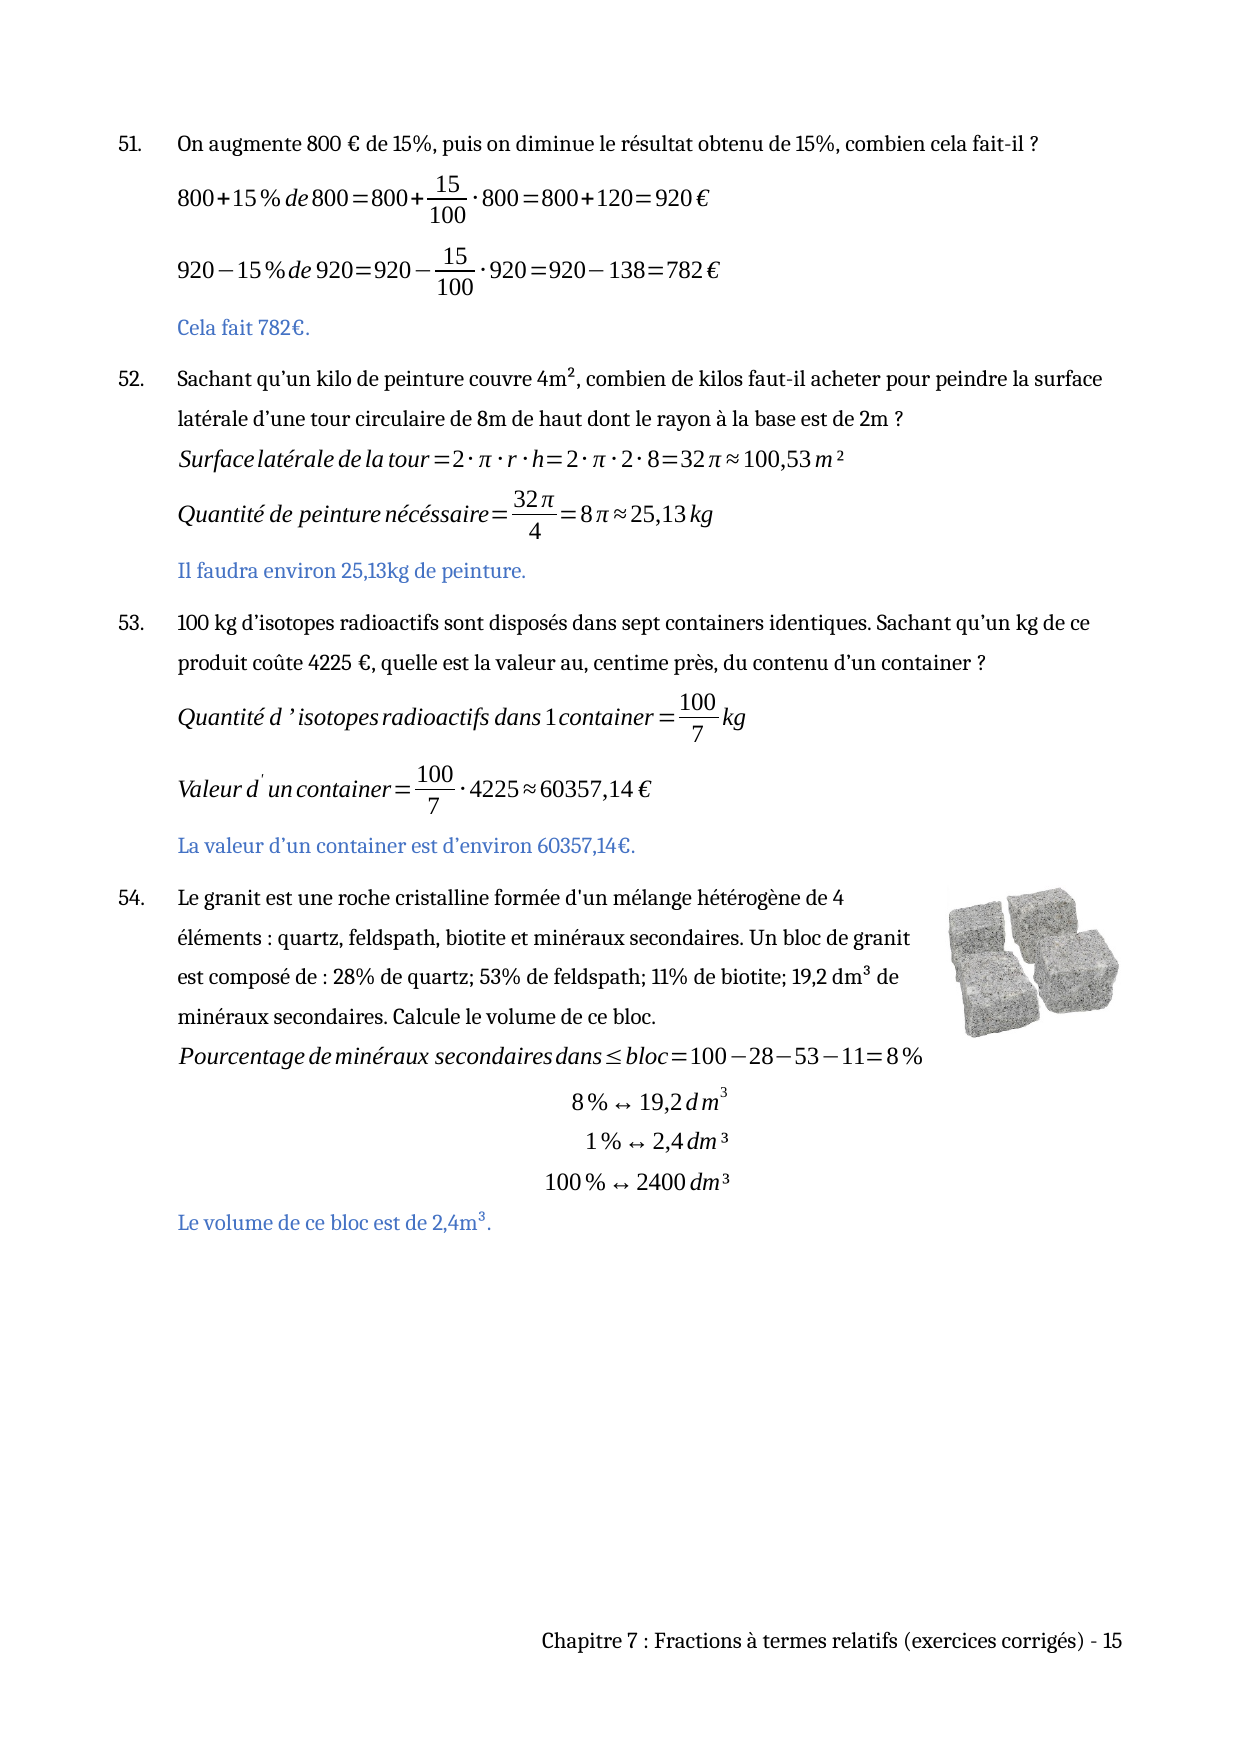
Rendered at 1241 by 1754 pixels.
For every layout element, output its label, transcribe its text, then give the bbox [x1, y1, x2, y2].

list Sachant qu’un kilo de peinture couvre 4m², combien de kilos faut-il acheter pour peindre la surface latérale d’une tour circulaire de 8m de haut dont le rayon à la base est de 2m ? [118, 366, 1122, 432]
list Le granit est une roche cristalline formée d'un mélange hétérogène de 4 éléments : quartz, feldspath, biotite et minéraux secondaires. Un bloc de granit est composé de : 28% de quartz; 53% de feldspath; 11% de biotite; 19,2 dm³ de minéraux secondaires. Calcule le volume de ce bloc. [118, 885, 945, 1030]
picture [945, 885, 1122, 1042]
text Le volume de ce bloc est de 2,4m³. [177, 1209, 1122, 1236]
text La valeur d’un container est d’environ 60357,14€. [177, 833, 1122, 859]
text Cela fait 782€. [177, 314, 1122, 341]
text Il faudra environ 25,13kg de peinture. [177, 558, 1122, 584]
list d’isotopes radioactifs sont disposés dans sept containers identiques. Sachant qu’un kg de ce produit coûte 4225 €, quelle est la valeur au, centime près, du contenu d’un container ? [118, 610, 1122, 676]
list On augmente 800 € de 15%, puis on diminue le résultat obtenu de 15%, combien cela fait-il ? [118, 131, 1122, 157]
